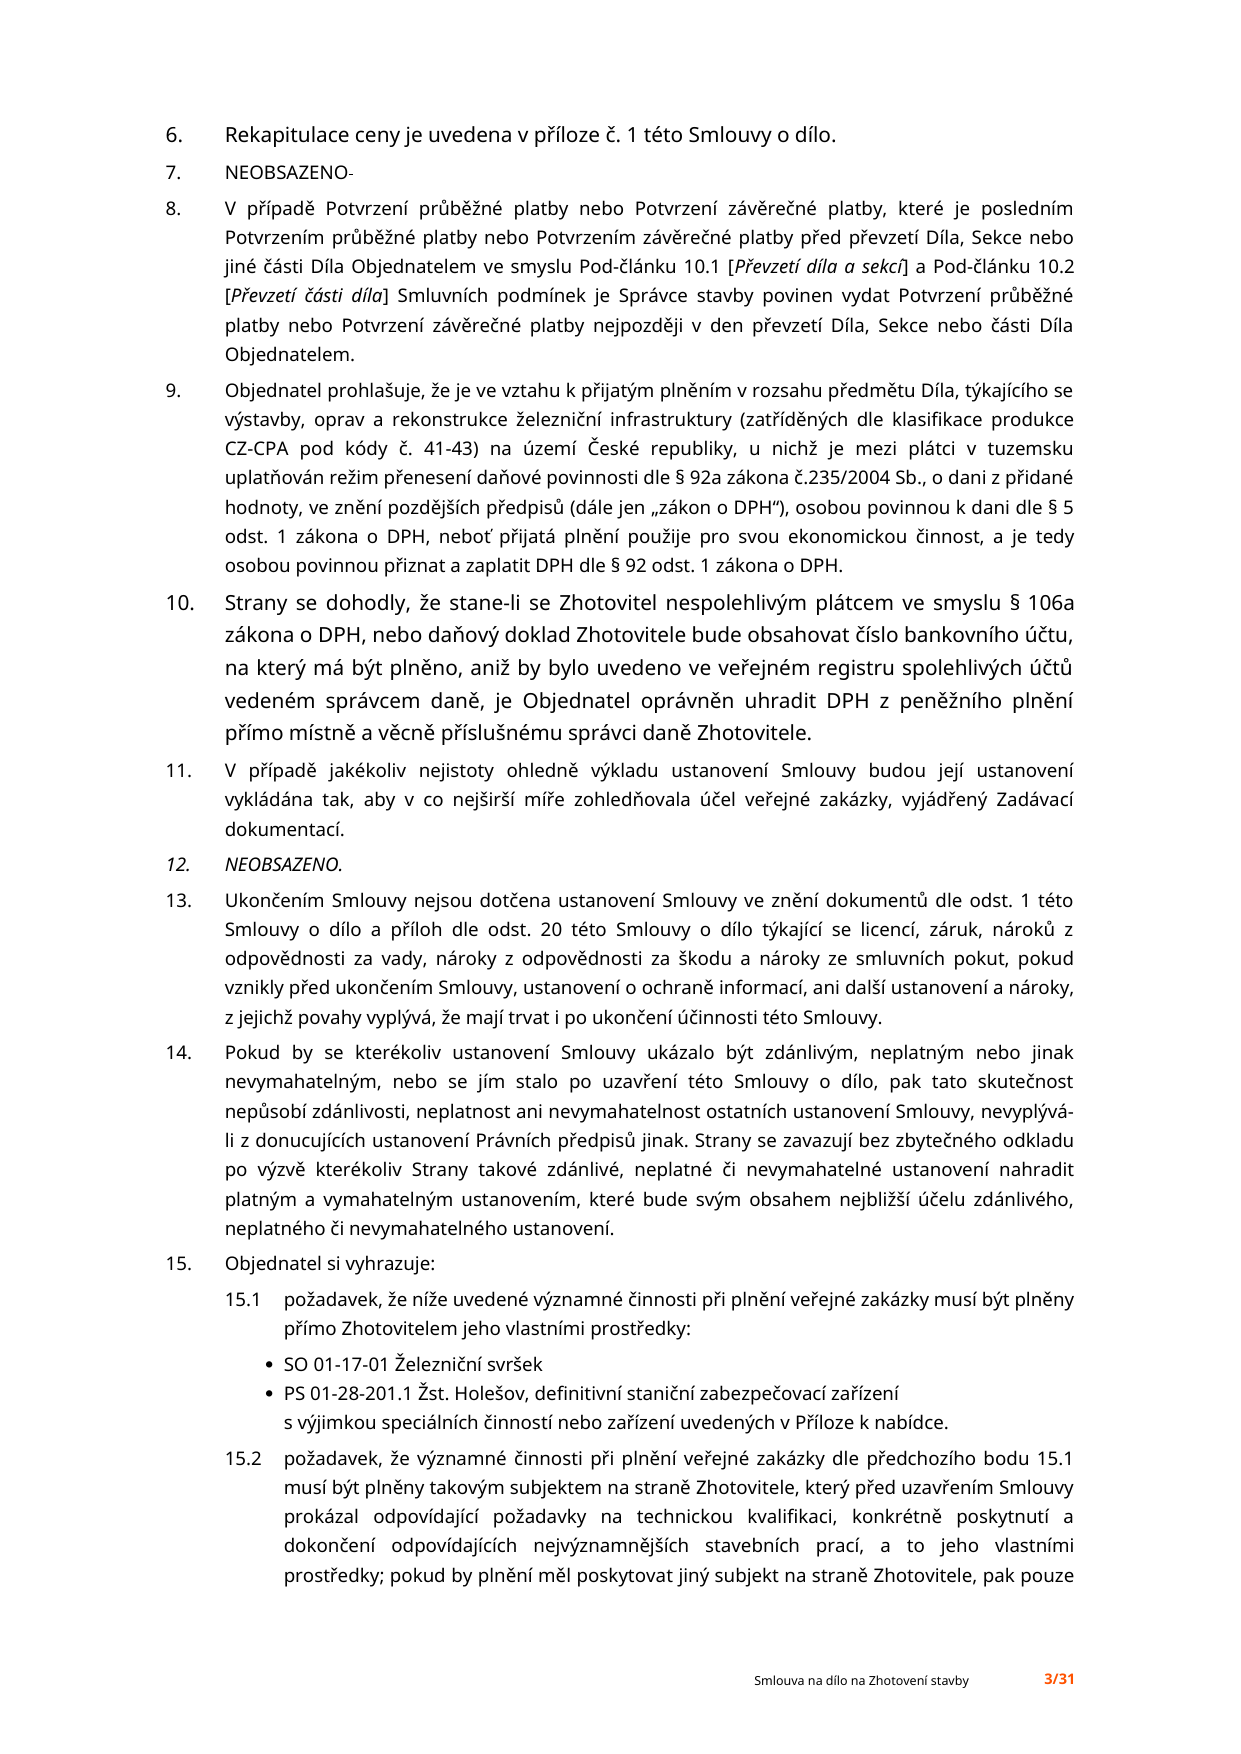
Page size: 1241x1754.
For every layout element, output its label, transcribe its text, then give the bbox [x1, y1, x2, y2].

list PS 01-28-201.1 Žst. Holešov, definitivní staniční zabezpečovací zařízení [266, 1380, 1075, 1406]
list požadavek, že níže uvedené významné činnosti při plnění veřejné zakázky musí být plněny přímo Zhotovitelem jeho vlastními prostředky: [224, 1286, 1075, 1341]
list SO 01-17-01 Železniční svršek [266, 1351, 1075, 1376]
list NEOBSAZENO [165, 159, 1075, 185]
list Ukončením Smlouvy nejsou dotčena ustanovení Smlouvy ve znění dokumentů dle odst. 1 této Smlouvy o dílo a příloh dle odst. 20 této Smlouvy o dílo týkající se licencí, záruk, nároků z odpovědnosti za vady, nároky z odpovědnosti za škodu a nároky ze smluvních pokut, pokud vznikly před ukončením Smlouvy, ustanovení o ochraně informací, ani další ustanovení a nároky, z jejichž povahy vyplývá, že mají trvat i po ukončení účinnosti této Smlouvy. [165, 887, 1075, 1029]
list Pokud by se kterékoliv ustanovení Smlouvy ukázalo být zdánlivým, neplatným nebo jinak nevymahatelným, nebo se jím stalo po uzavření této Smlouvy o dílo, pak tato skutečnost nepůsobí zdánlivosti, neplatnost ani nevymahatelnost ostatních ustanovení Smlouvy, nevyplývá-li z donucujících ustanovení Právních předpisů jinak. Strany se zavazují bez zbytečného odkladu po výzvě kterékoliv Strany takové zdánlivé, neplatné či nevymahatelné ustanovení nahradit platným a vymahatelným ustanovením, které bude svým obsahem nejbližší účelu zdánlivého, neplatného či nevymahatelného ustanovení. [165, 1039, 1075, 1241]
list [224, 1445, 1075, 1588]
list Strany se dohodly, že stane-li se Zhotovitel nespolehlivým plátcem ve smyslu § 106a zákona o DPH, nebo daňový doklad Zhotovitele bude obsahovat číslo bankovního účtu, na který má být plněno, aniž by bylo uvedeno ve veřejném registru spolehlivých účtů vedeném správcem daně, je Objednatel oprávněn uhradit DPH z peněžního plnění přímo místně a věcně příslušnému správci daně Zhotovitele. [165, 588, 1075, 747]
list s výjimkou speciálních činností nebo zařízení uvedených v Příloze k nabídce. [283, 1409, 1075, 1435]
list V případě jakékoliv nejistoty ohledně výkladu ustanovení Smlouvy budou její ustanovení vykládána tak, aby v co nejširší míře zohledňovala účel veřejné zakázky, vyjádřený Zadávací dokumentací. [165, 757, 1075, 841]
list Objednatel prohlašuje, že je ve vztahu k přijatým plněním v rozsahu předmětu Díla, týkajícího se výstavby, oprav a rekonstrukce železniční infrastruktury (zatříděných dle klasifikace produkce CZ-CPA pod kódy č. 41-43) na území České republiky, u nichž je mezi plátci v tuzemsku uplatňován režim přenesení daňové povinnosti dle § 92a zákona č.235/2004 Sb., o dani z přidané hodnoty, ve znění pozdějších předpisů (dále jen „zákon o DPH“), osobou povinnou k dani dle § 5 odst. 1 zákona o DPH, neboť přijatá plnění použije pro svou ekonomickou činnost, a je tedy osobou povinnou přiznat a zaplatit DPH dle § 92 odst. 1 zákona o DPH. [165, 377, 1075, 578]
list Rekapitulace ceny je uvedena v příloze č. 1 této Smlouvy o dílo. [165, 121, 1075, 149]
list Objednatel si vyhrazuje: [165, 1251, 1075, 1276]
list NEOBSAZENO. [165, 851, 1075, 877]
list V případě Potvrzení průběžné platby nebo Potvrzení závěrečné platby, které je posledním Potvrzením průběžné platby nebo Potvrzením závěrečné platby před převzetí Díla, Sekce nebo jiné části Díla Objednatelem ve smyslu Pod-článku 10.1 [Převzetí díla a sekcí] a Pod-článku 10.2 [Převzetí části díla] Smluvních podmínek je Správce stavby povinen vydat Potvrzení průběžné platby nebo Potvrzení závěrečné platby nejpozději v den převzetí Díla, Sekce nebo části Díla Objednatelem. [165, 195, 1075, 367]
